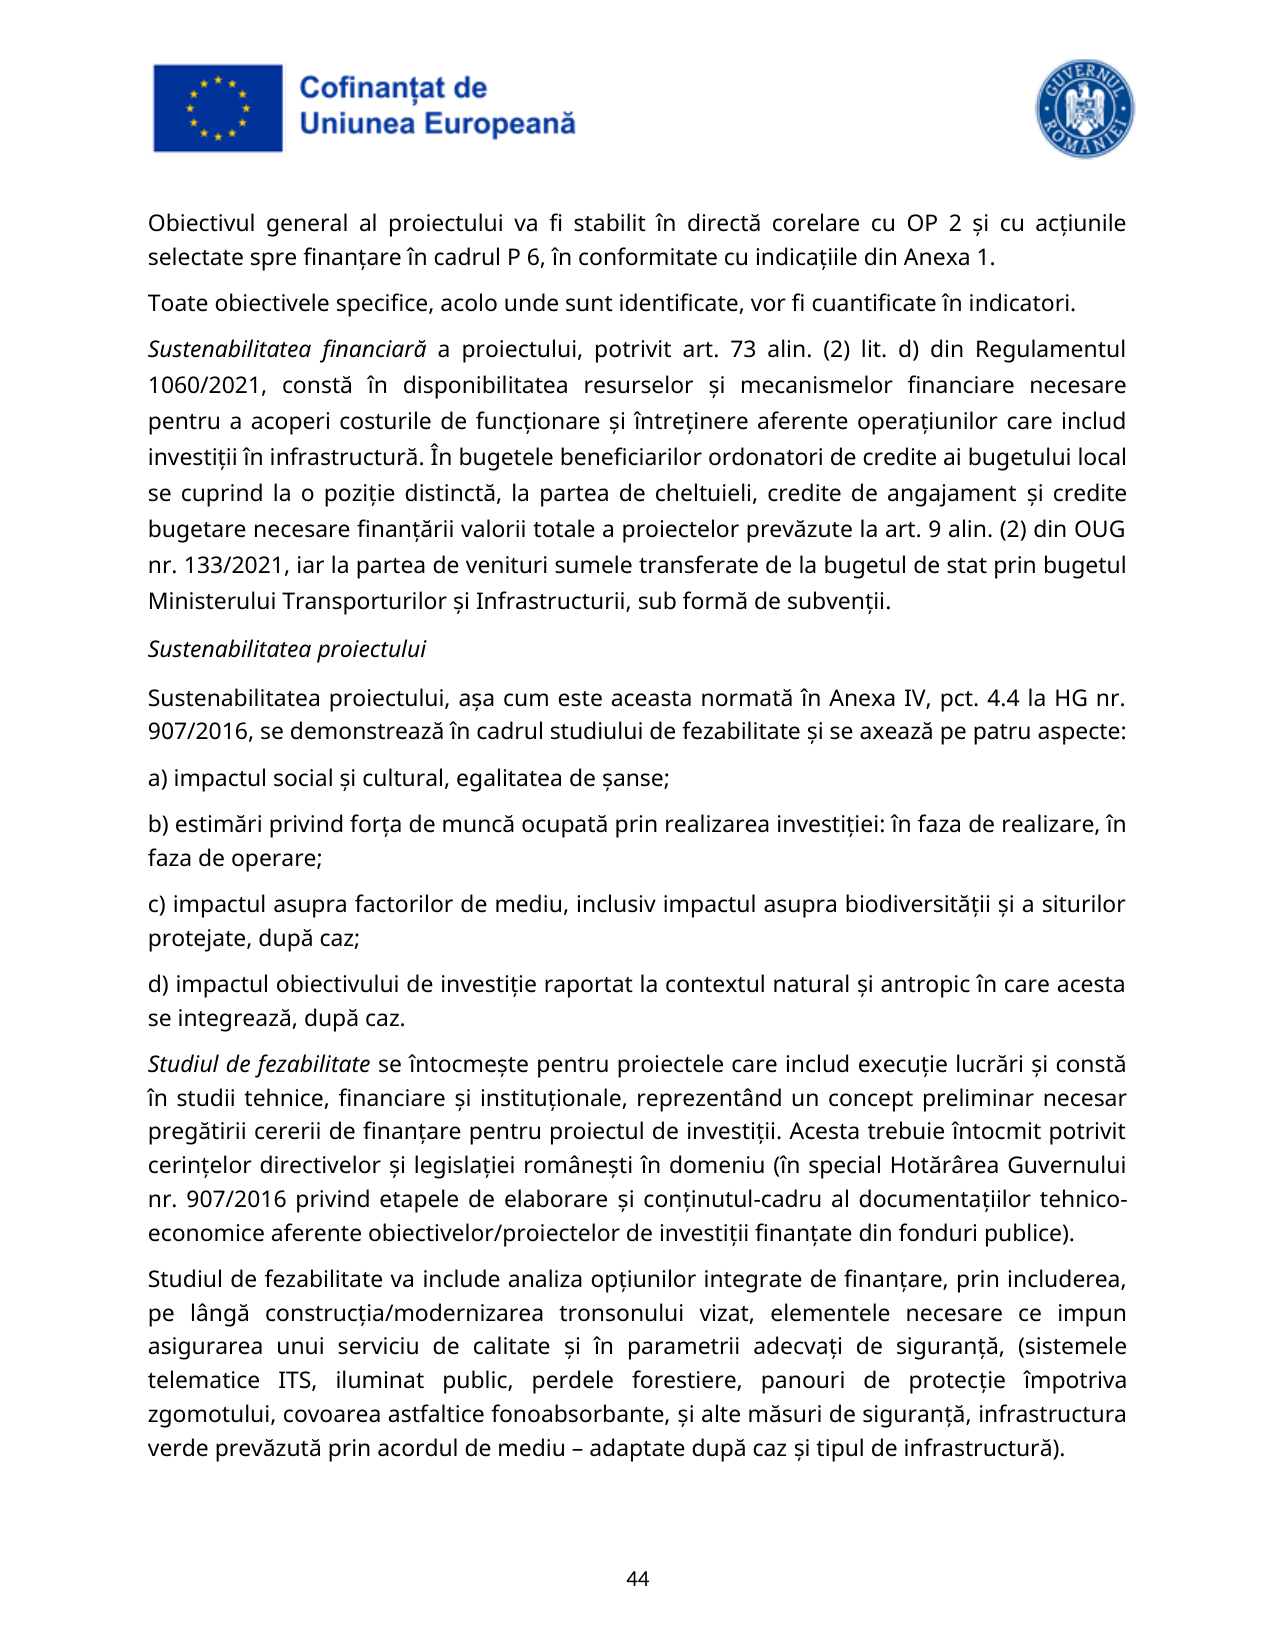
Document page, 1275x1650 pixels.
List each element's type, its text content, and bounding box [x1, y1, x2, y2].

text a) impactul social și cultural, egalitatea de șanse; [148, 761, 1127, 793]
picture [147, 59, 1137, 161]
text Toate obiectivele specifice, acolo unde sunt identificate, vor fi cuantificate în indicatori. [148, 287, 1127, 318]
text b) estimări privind forța de muncă ocupată prin realizarea investiției: în faza de realizare, în faza de operare; [148, 808, 1127, 873]
text Sustenabilitatea proiectului, așa cum este aceasta normată în Anexa IV, pct. 4.4 la HG nr. 907/2016, se demonstrează în cadrul studiului de fezabilitate și se axează pe patru aspecte: [148, 681, 1127, 746]
text Studiul de fezabilitate va include analiza opțiunilor integrate de finanțare, prin includerea, pe lângă construcția/modernizarea tronsonului vizat, elementele necesare ce impun asigurarea unui serviciu de calitate şi în parametrii adecvaţi de siguranţă, (sistemele telematice ITS, iluminat public, perdele forestiere, panouri de protecţie împotriva zgomotului, covoarea astfaltice fonoabsorbante, şi alte măsuri de siguranţă, infrastructura verde prevăzută prin acordul de mediu – adaptate după caz şi tipul de infrastructură). [148, 1263, 1127, 1463]
text d) impactul obiectivului de investiție raportat la contextul natural și antropic în care acesta se integrează, după caz. [148, 968, 1127, 1033]
text c) impactul asupra factorilor de mediu, inclusiv impactul asupra biodiversității și a siturilor protejate, după caz; [148, 888, 1127, 953]
text Sustenabilitatea financiară a proiectului, potrivit art. 73 alin. (2) lit. d) din Regulamentul 1060/2021, constă în disponibilitatea resurselor și mecanismelor financiare necesare pentru a acoperi costurile de funcționare și întreținere aferente operațiunilor care includ investiții în infrastructură. În bugetele beneficiarilor ordonatori de credite ai bugetului local se cuprind la o poziție distinctă, la partea de cheltuieli, credite de angajament şi credite bugetare necesare finanțării valorii totale a proiectelor prevăzute la art. 9 alin. (2) din OUG nr. 133/2021, iar la partea de venituri sumele transferate de la bugetul de stat prin bugetul Ministerului Transporturilor şi Infrastructurii, sub formă de subvenții. [148, 333, 1127, 616]
text Studiul de fezabilitate se întocmește pentru proiectele care includ execuție lucrări și constă în studii tehnice, financiare şi instituționale, reprezentând un concept preliminar necesar pregătirii cererii de finanțare pentru proiectul de investiții. Acesta trebuie întocmit potrivit cerințelor directivelor şi legislației românești în domeniu (în special Hotărârea Guvernului nr. 907/2016 privind etapele de elaborare şi conţinutul-cadru al documentaţiilor tehnico-economice aferente obiectivelor/proiectelor de investiţii finanţate din fonduri publice). [148, 1048, 1127, 1248]
text Sustenabilitatea proiectului [148, 633, 1127, 664]
text Obiectivul general al proiectului va fi stabilit în directă corelare cu OP 2 și cu acțiunile selectate spre finanțare în cadrul P 6, în conformitate cu indicațiile din Anexa 1. [148, 207, 1127, 272]
